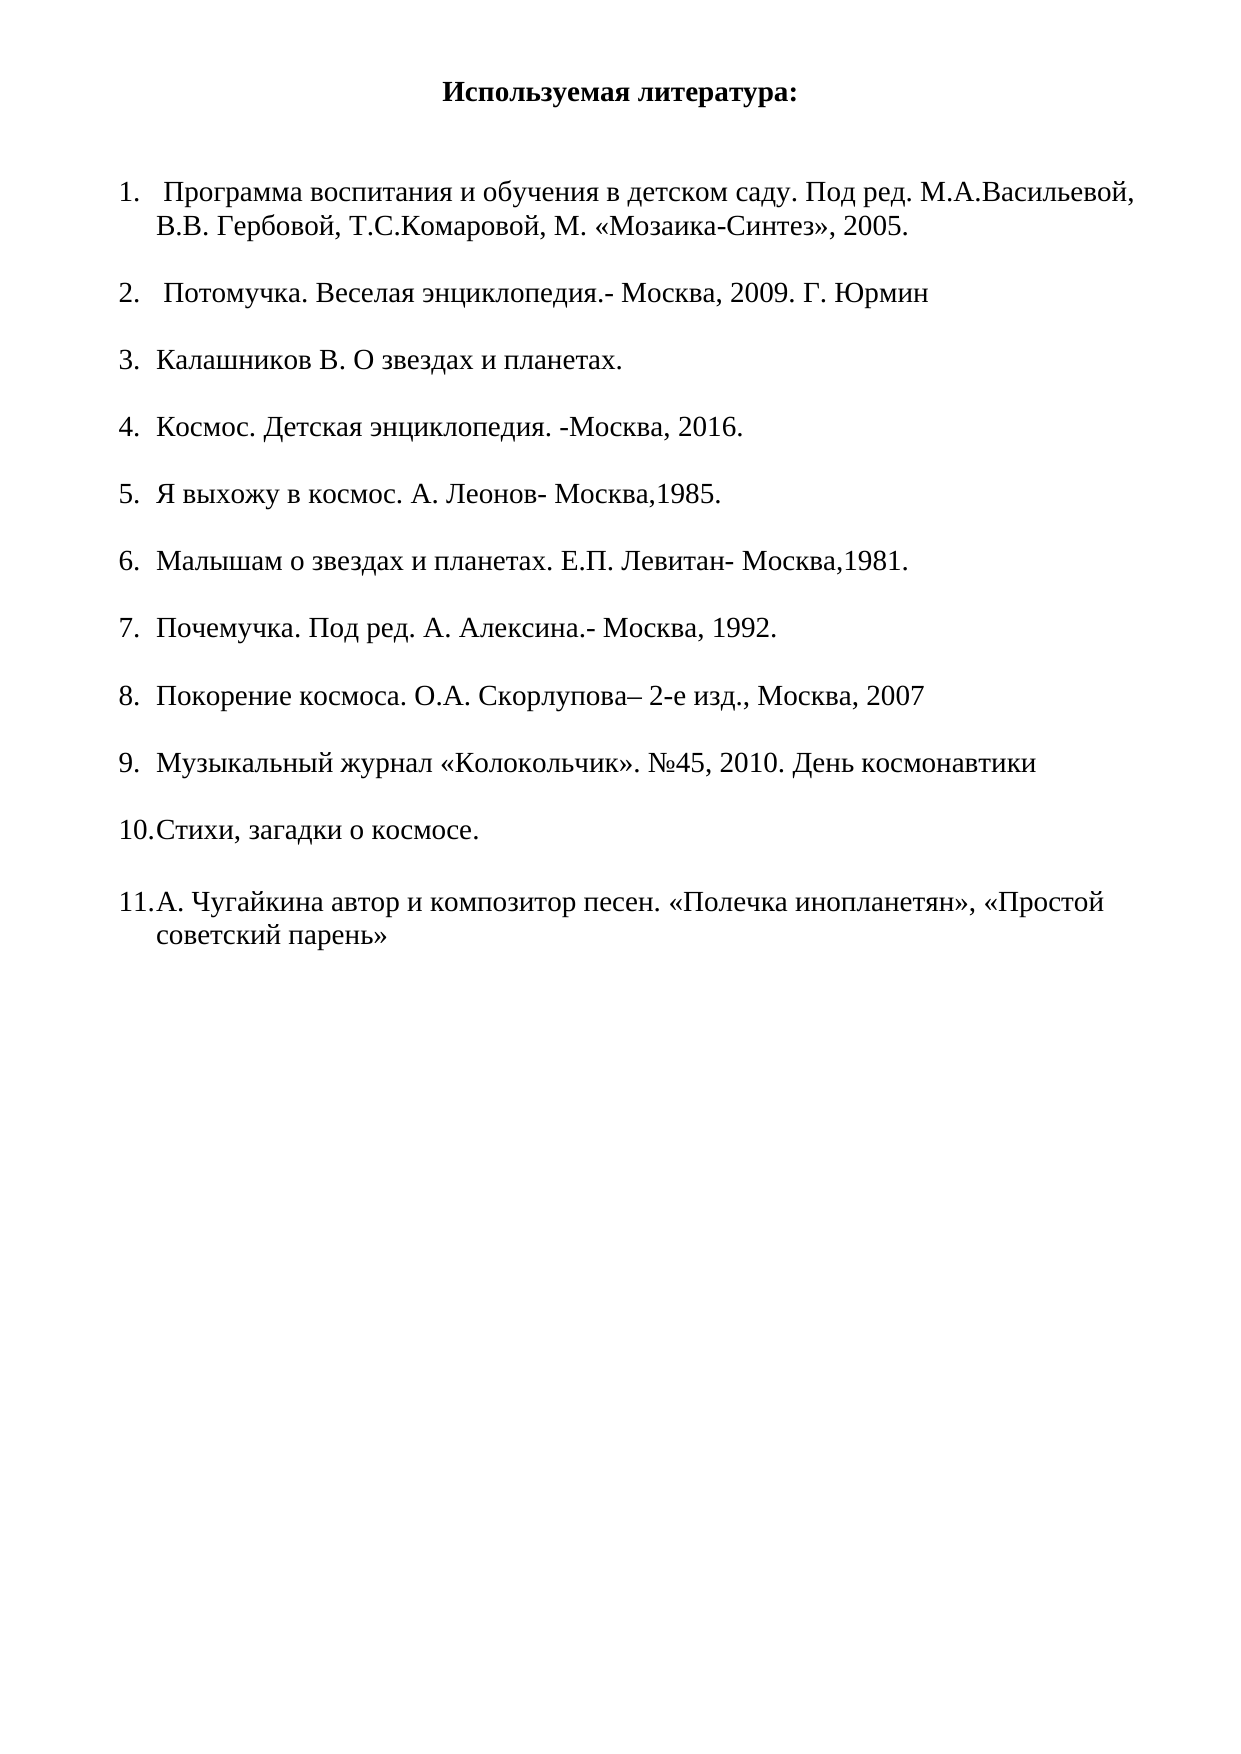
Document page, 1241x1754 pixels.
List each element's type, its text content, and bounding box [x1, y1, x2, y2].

list Малышам о звездах и планетах. Е.П. Левитан- Москва,1981. [118, 543, 1152, 577]
list Стихи, загадки о космосе. [118, 812, 1152, 845]
list Калашников В. О звездах и планетах. [118, 342, 1152, 376]
list Космос. Детская энциклопедия. -Москва, 2016. [118, 409, 1152, 443]
list Я выхожу в космос. А. Леонов- Москва,1985. [118, 476, 1152, 510]
list Музыкальный журнал «Колокольчик». №45, 2010. День космонавтики [118, 745, 1152, 778]
text Используемая литература: [89, 74, 1152, 107]
list Программа воспитания и обучения в детском саду. Под ред. М.А.Васильевой, В.В. Гербовой, Т.С.Комаровой, М. «Мозаика-Синтез», 2005. [118, 174, 1152, 242]
list Потомучка. Веселая энциклопедия.- Москва, 2009. Г. Юрмин [118, 275, 1152, 309]
list Покорение космоса. О.А. Скорлупова– 2-е изд., Москва, 2007 [118, 678, 1152, 711]
list А. Чугайкина автор и композитор песен. «Полечка инопланетян», «Простой советский парень» [118, 884, 1152, 951]
list Почемучка. Под ред. А. Алексина.- Москва, 1992. [118, 611, 1152, 644]
